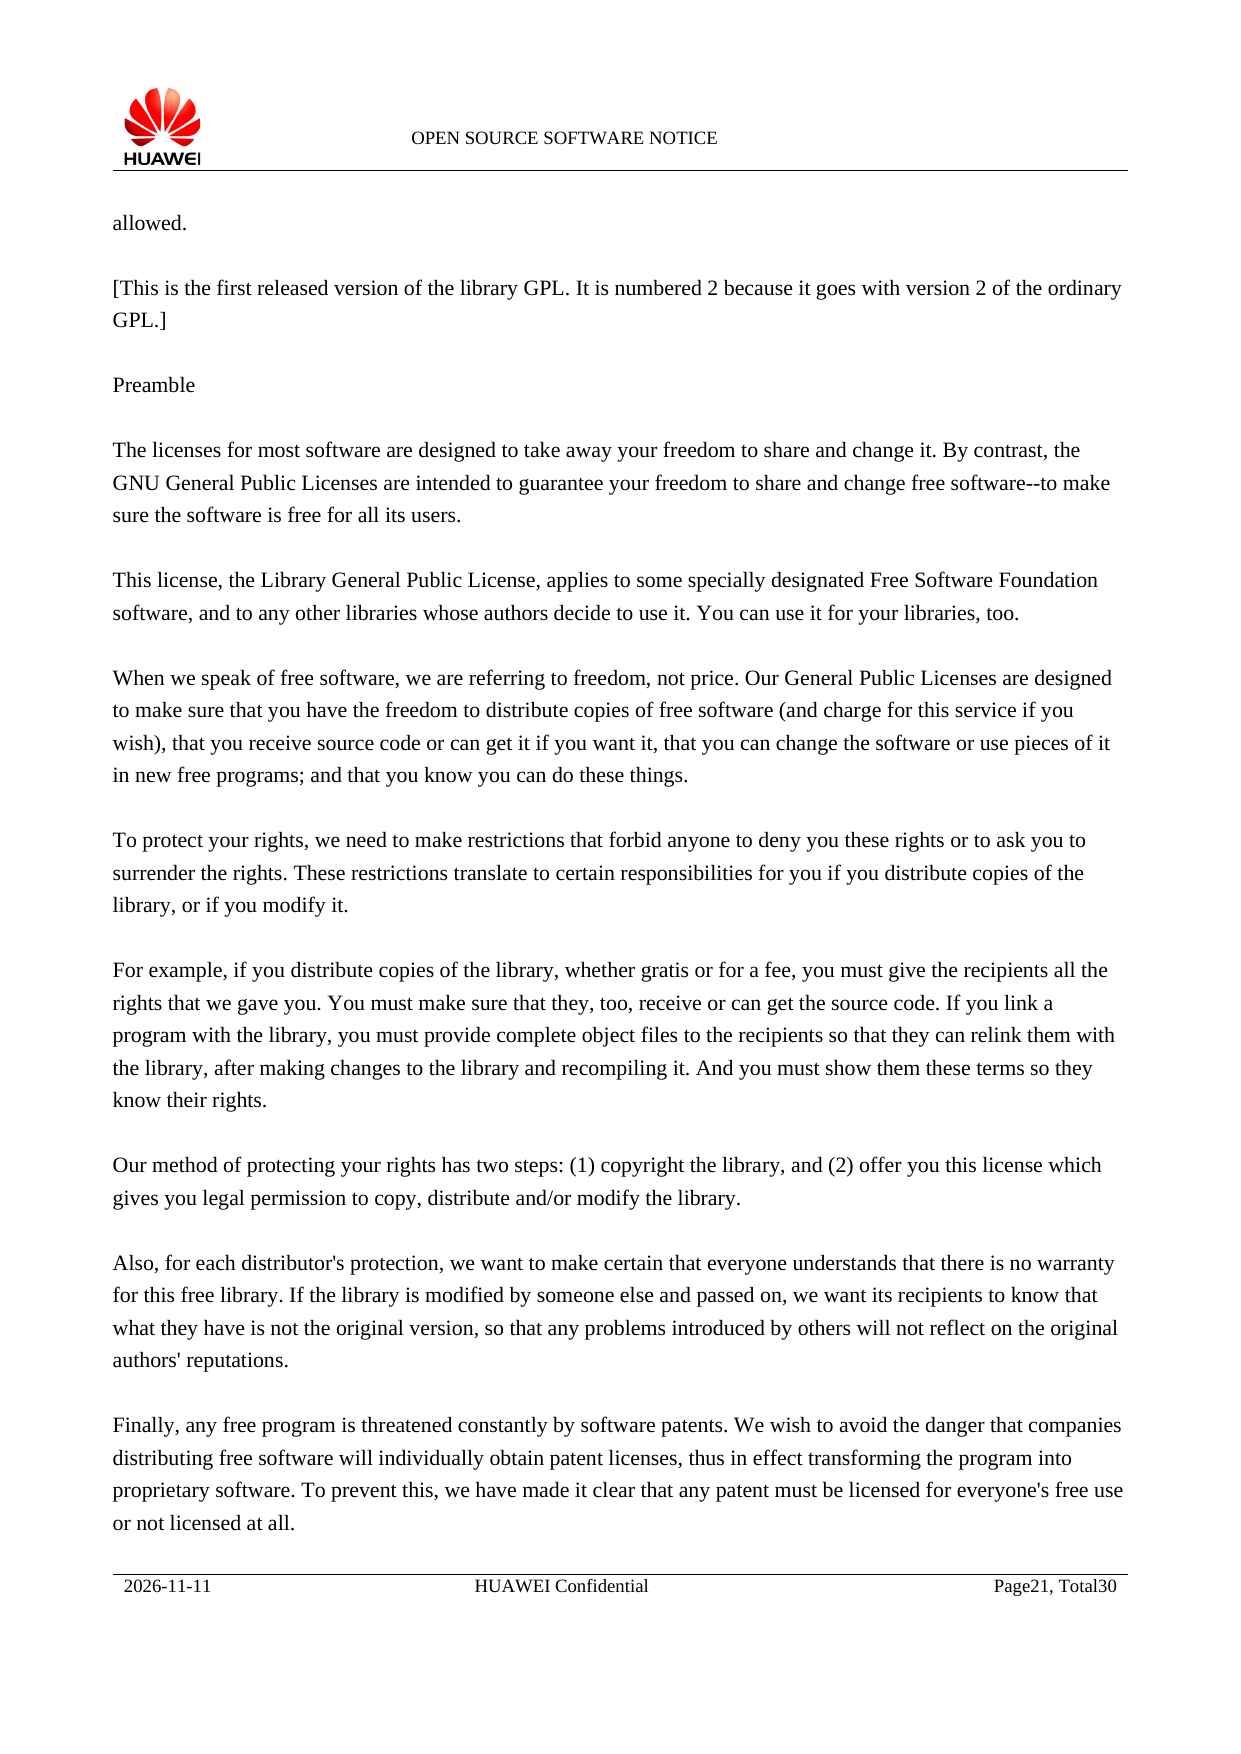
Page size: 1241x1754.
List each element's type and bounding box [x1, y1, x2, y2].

picture [124, 88, 201, 165]
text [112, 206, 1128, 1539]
